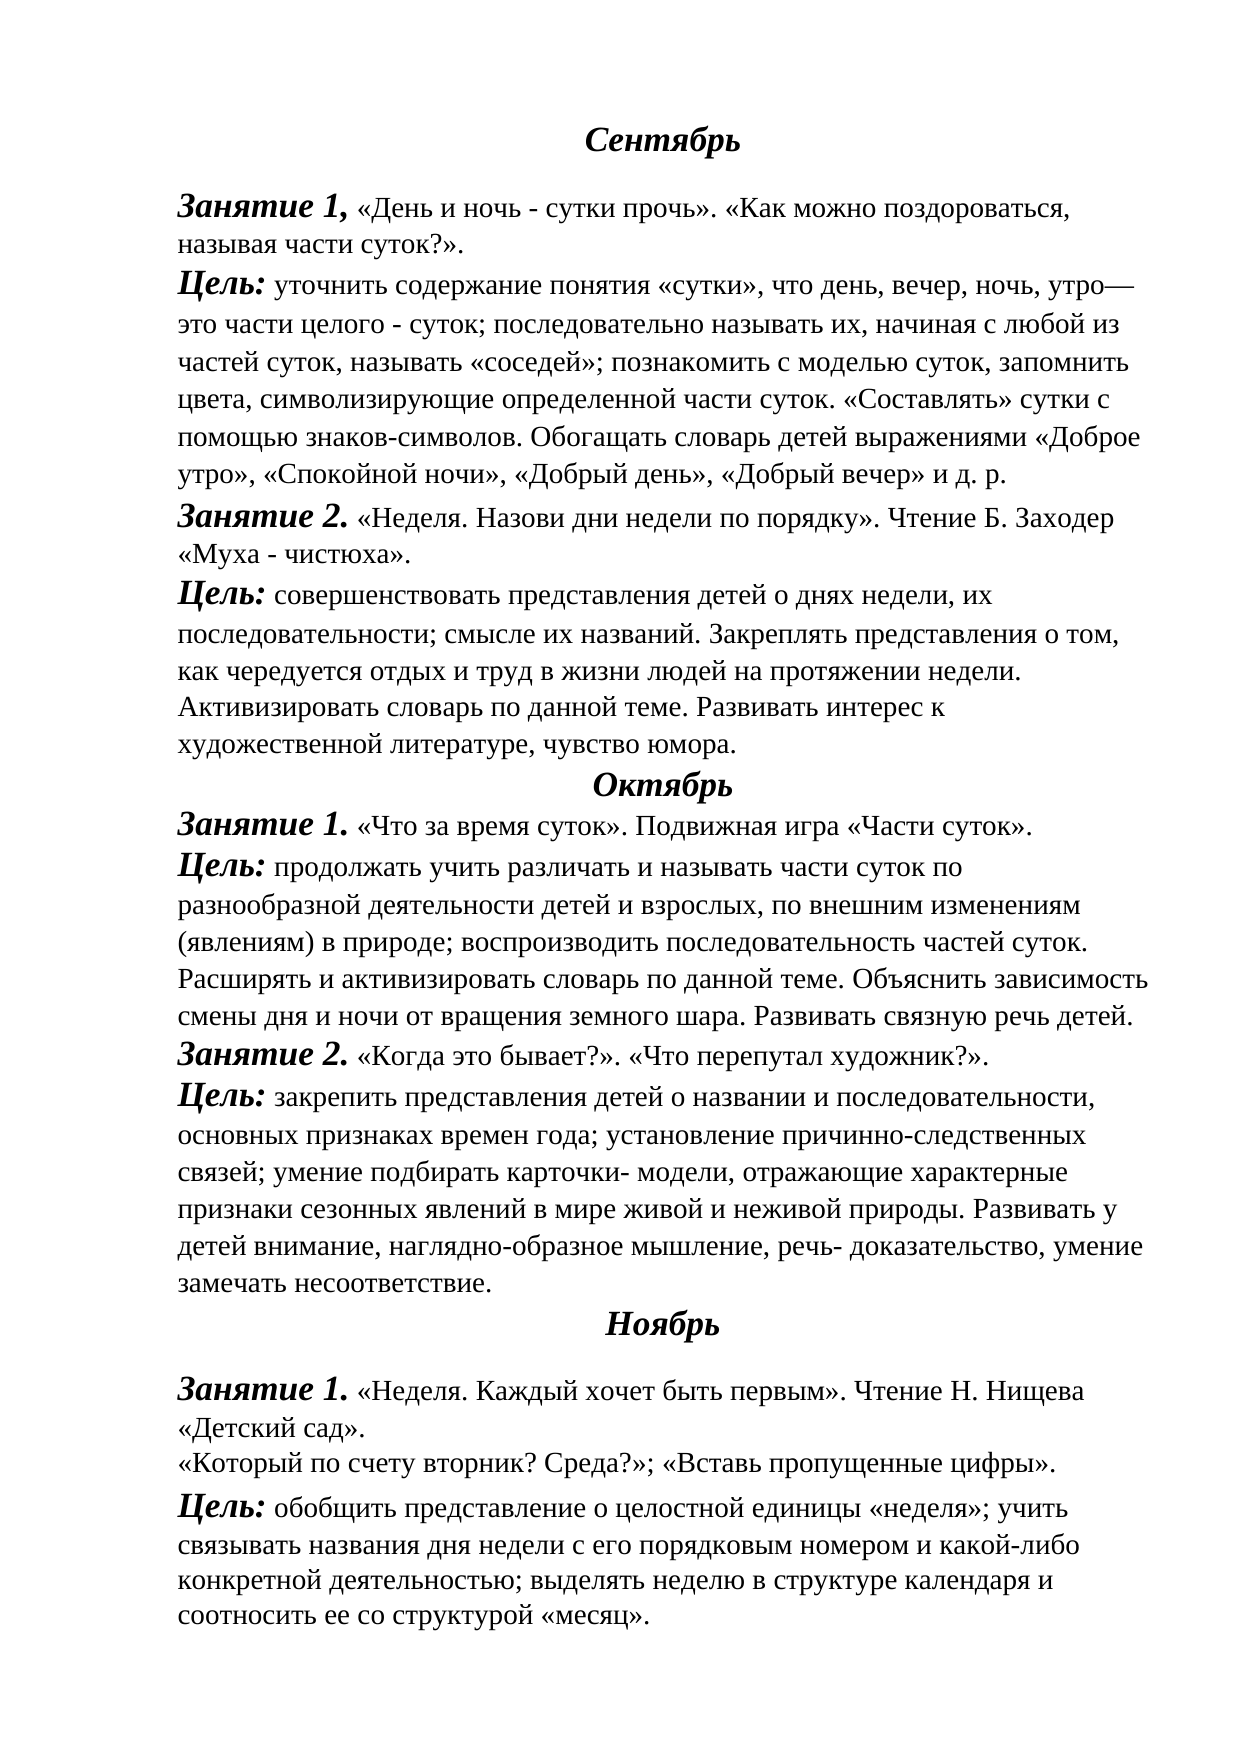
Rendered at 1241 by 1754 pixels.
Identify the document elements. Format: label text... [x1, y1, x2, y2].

text Цель: продолжать учить различать и называть части суток по разнообразной деятельности детей и взрослых, по внешним изменениям (явлениям) в природе; воспроизводить последовательность частей суток. Расширять и активизировать словарь по данной теме. Объяснить зависимость смены дня и ночи от вращения земного шара. Развивать связную речь детей. [177, 843, 1152, 1031]
text Занятие 1, «День и ночь - сутки прочь». «Как можно поздороваться, называя части суток?». [177, 184, 1152, 260]
text Цель: совершенствовать представления детей о днях недели, их последовательности; смысле их названий. Закреплять представления о том, как чередуется отдых и труд в жизни людей на протяжении недели. Активизировать словарь по данной теме. Развивать интерес к художественной литературе, чувство юмора. [177, 572, 1152, 760]
text Сентябрь [177, 118, 1152, 159]
text Ноябрь [177, 1302, 1152, 1343]
text Занятие 1. «Что за время суток». Подвижная игра «Части суток». [177, 804, 1152, 843]
text «Который по счету вторник? Среда?»; «Вставь пропущенные цифры». [177, 1445, 1152, 1479]
text Занятие 1. «Неделя. Каждый хочет быть первым». Чтение Н. Нищева «Детский сад». [177, 1368, 1152, 1444]
text Цель: обобщить представление о целостной единицы «неделя»; учить связывать названия дня недели с его порядковым номером и какой-либо конкретной деятельностью; выделять неделю в структуре календаря и соотносить ее со структурой «месяц». [177, 1484, 1152, 1631]
text Цель: закрепить представления детей о названии и последовательности, основных признаках времен года; установление причинно-следственных связей; умение подбирать карточки- модели, отражающие характерные признаки сезонных явлений в мире живой и неживой природы. Развивать у детей внимание, наглядно-образное мышление, речь- доказательство, умение замечать несоответствие. [177, 1073, 1152, 1298]
text Занятие 2. «Когда это бывает?». «Что перепутал художник?». [177, 1034, 1152, 1073]
text Октябрь [177, 763, 1152, 804]
text Занятие 2. «Неделя. Назови дни недели по порядку». Чтение Б. Заходер «Муха - чистюха». [177, 494, 1152, 570]
text Цель: уточнить содержание понятия «сутки», что день, вечер, ночь, утро— это части целого - суток; последовательно называть их, начиная с любой из частей суток, называть «соседей»; познакомить с моделью суток, запомнить цвета, символизирующие определенной части суток. «Составлять» сутки с помощью знаков-символов. Обогащать словарь детей выражениями «Доброе утро», «Спокойной ночи», «Добрый день», «Добрый вечер» и д. р. [177, 262, 1152, 490]
